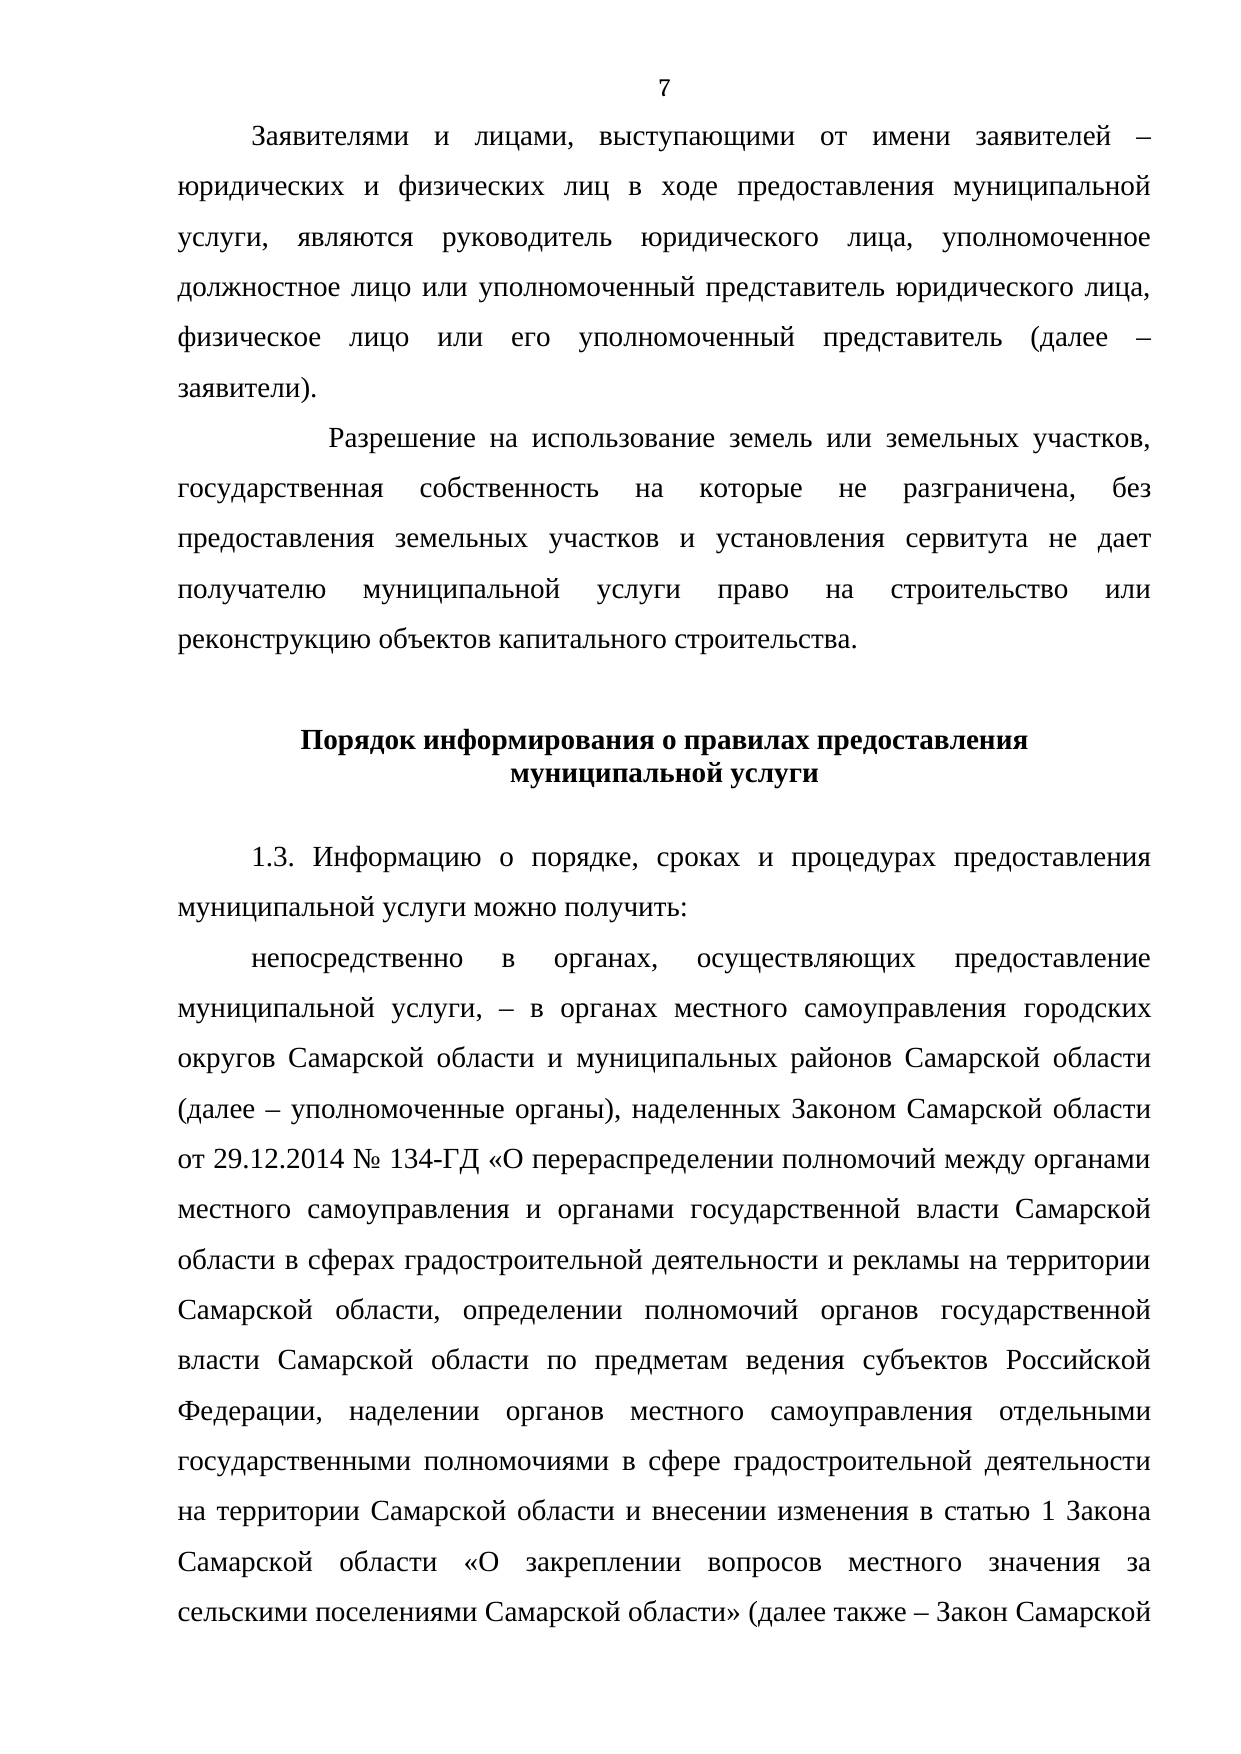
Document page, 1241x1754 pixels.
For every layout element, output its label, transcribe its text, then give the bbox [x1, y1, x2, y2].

text Заявителями и лицами, выступающими от имени заявителей – юридических и физических лиц в ходе предоставления муниципальной услуги, являются руководитель юридического лица, уполномоченное должностное лицо или уполномоченный представитель юридического лица, физическое лицо или его уполномоченный представитель (далее – заявители). [177, 118, 1152, 403]
text Разрешение на использование земель или земельных участков, государственная собственность на которые не разграничена, без предоставления земельных участков и установления сервитута не дает получателю муниципальной услуги право на строительство или реконструкцию объектов капитального строительства. [177, 420, 1152, 655]
text Порядок информирования о правилах предоставления [177, 722, 1152, 755]
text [177, 940, 1152, 1627]
text 1.3. Информацию о порядке, сроках и процедурах предоставления муниципальной услуги можно получить: [177, 839, 1152, 923]
text муниципальной услуги [177, 755, 1152, 789]
